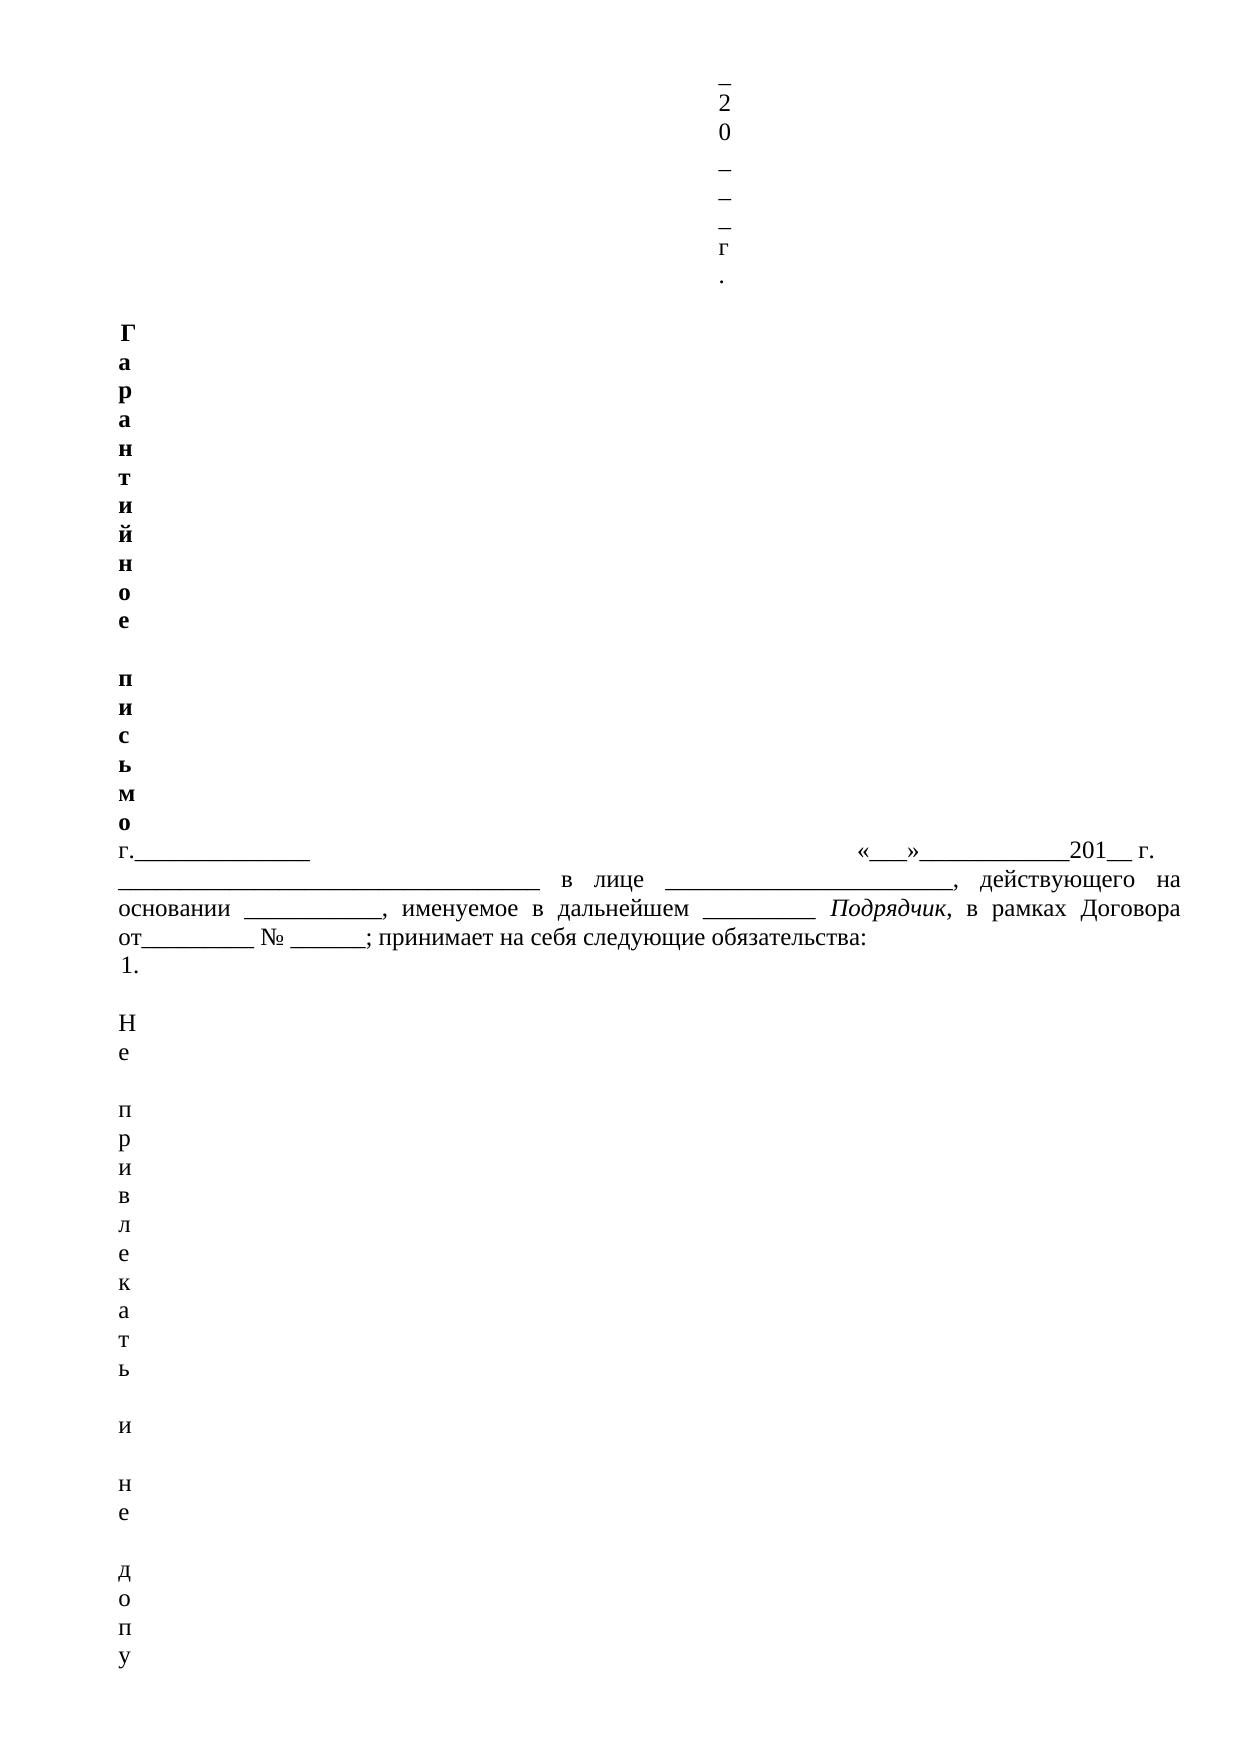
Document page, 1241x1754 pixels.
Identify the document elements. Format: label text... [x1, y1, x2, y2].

text __________________________________ в лице _______________________, действующего на основании ___________, именуемое в дальнейшем _________ Подрядчик, в рамках Договора от_________ № ______; принимает на себя следующие обязательства: [118, 864, 1181, 950]
text г.______________ «___»____________201__ г. [118, 835, 1181, 864]
